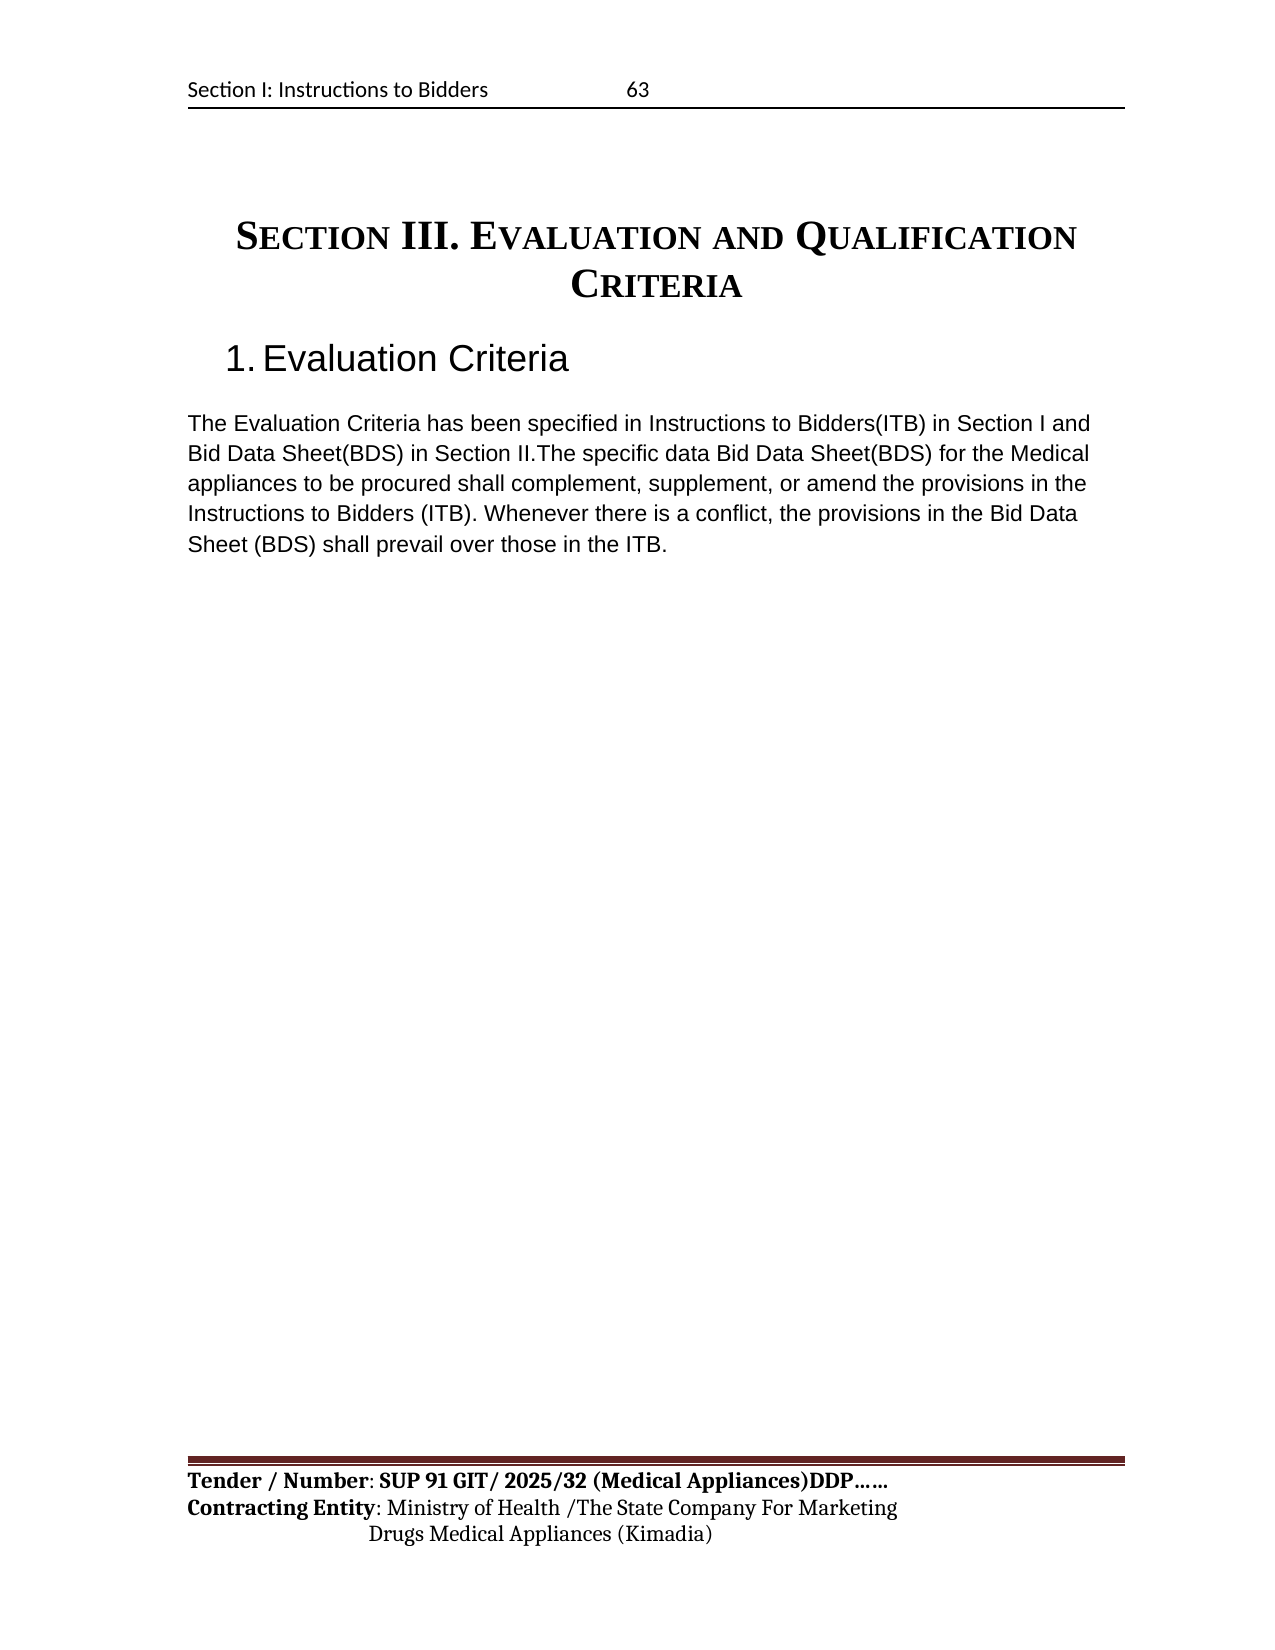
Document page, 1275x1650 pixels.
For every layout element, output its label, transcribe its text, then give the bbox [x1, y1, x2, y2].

text The Evaluation Criteria has been specified in Instructions to Bidders(ITB) in Section I and Bid Data Sheet(BDS) in Section II.The specific data Bid Data Sheet(BDS) for the Medical appliances to be procured shall complement, supplement, or amend the provisions in the Instructions to Bidders (ITB). Whenever there is a conflict, the provisions in the Bid Data Sheet (BDS) shall prevail over those in the ITB. [187, 410, 1125, 557]
subtitle Section III. Evaluation and Qualification Criteria [187, 210, 1125, 306]
list Evaluation Criteria [225, 336, 1125, 379]
